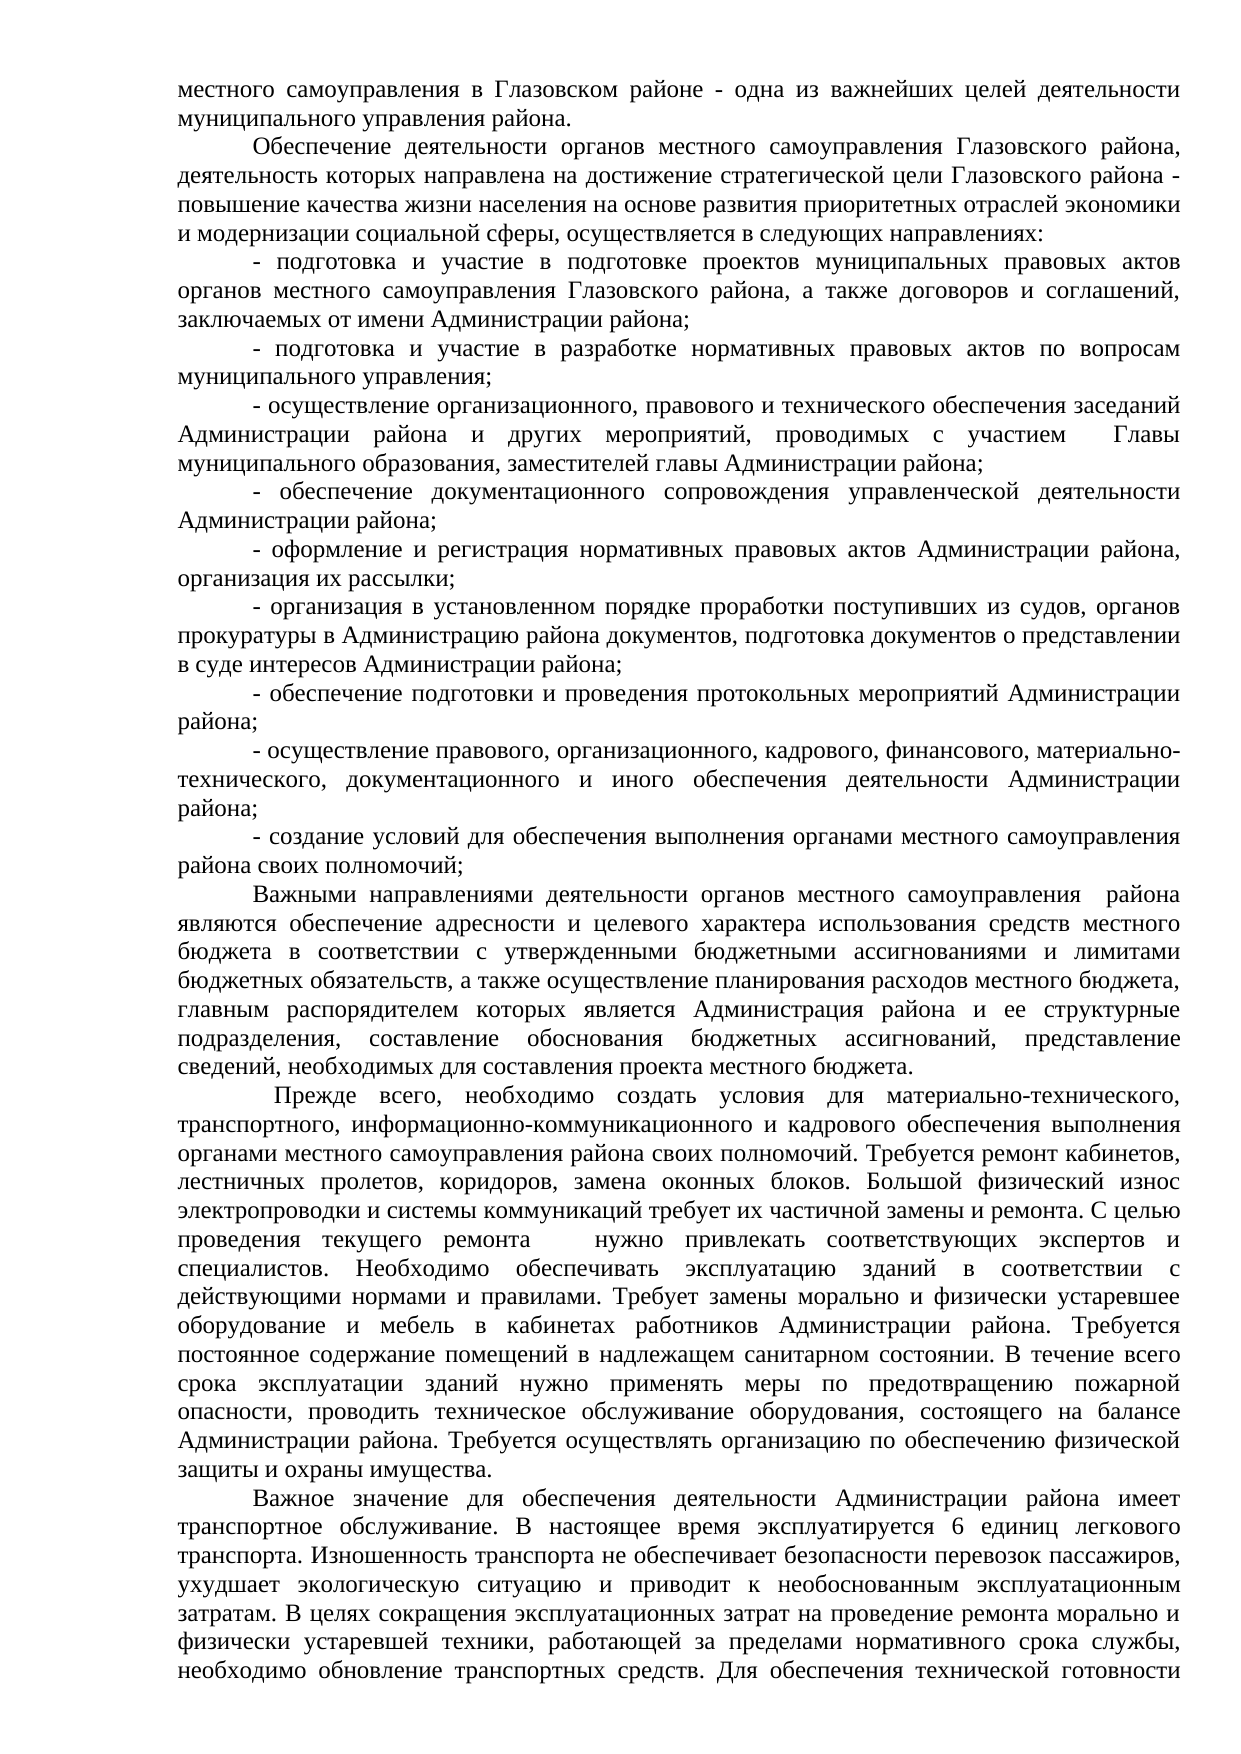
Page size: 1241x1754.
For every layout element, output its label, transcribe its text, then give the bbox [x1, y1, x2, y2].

text Прежде всего, необходимо создать условия для материально-технического, транспортного, информационно-коммуникационного и кадрового обеспечения выполнения органами местного самоуправления района своих полномочий. Требуется ремонт кабинетов, лестничных пролетов, коридоров, замена оконных блоков. Большой физический износ электропроводки и системы коммуникаций требует их частичной замены и ремонта. С целью проведения текущего ремонта нужно привлекать соответствующих экспертов и специалистов. Необходимо обеспечивать эксплуатацию зданий в соответствии с действующими нормами и правилами. Требует замены морально и физически устаревшее оборудование и мебель в кабинетах работников Администрации района. Требуется постоянное содержание помещений в надлежащем санитарном состоянии. В течение всего срока эксплуатации зданий нужно применять меры по предотвращению пожарной опасности, проводить техническое обслуживание оборудования, состоящего на балансе Администрации района. Требуется осуществлять организацию по обеспечению физической защиты и охраны имущества. [177, 1080, 1181, 1483]
text - подготовка и участие в разработке нормативных правовых актов по вопросам муниципального управления; [177, 333, 1181, 390]
text - обеспечение подготовки и проведения протокольных мероприятий Администрации района; [177, 678, 1181, 735]
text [177, 1483, 1181, 1684]
text Важными направлениями деятельности органов местного самоуправления района являются обеспечение адресности и целевого характера использования средств местного бюджета в соответствии с утвержденными бюджетными ассигнованиями и лимитами бюджетных обязательств, а также осуществление планирования расходов местного бюджета, главным распорядителем которых является Администрация района и ее структурные подразделения, составление обоснования бюджетных ассигнований, представление сведений, необходимых для составления проекта местного бюджета. [177, 879, 1181, 1080]
text - обеспечение документационного сопровождения управленческой деятельности Администрации района; [177, 476, 1181, 534]
text - осуществление организационного, правового и технического обеспечения заседаний Администрации района и других мероприятий, проводимых с участием Главы муниципального образования, заместителей главы Администрации района; [177, 390, 1181, 476]
text - подготовка и участие в подготовке проектов муниципальных правовых актов органов местного самоуправления Глазовского района, а также договоров и соглашений, заключаемых от имени Администрации района; [177, 246, 1181, 333]
text - создание условий для обеспечения выполнения органами местного самоуправления района своих полномочий; [177, 821, 1181, 879]
text Обеспечение деятельности органов местного самоуправления Глазовского района, деятельность которых направлена на достижение стратегической цели Глазовского района - повышение качества жизни населения на основе развития приоритетных отраслей экономики и модернизации социальной сферы, осуществляется в следующих направлениях: [177, 131, 1181, 246]
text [177, 74, 1181, 131]
text - оформление и регистрация нормативных правовых актов Администрации района, организация их рассылки; [177, 534, 1181, 591]
text - организация в установленном порядке проработки поступивших из судов, органов прокуратуры в Администрацию района документов, подготовка документов о представлении в суде интересов Администрации района; [177, 591, 1181, 678]
text - осуществление правового, организационного, кадрового, финансового, материально-технического, документационного и иного обеспечения деятельности Администрации района; [177, 735, 1181, 821]
